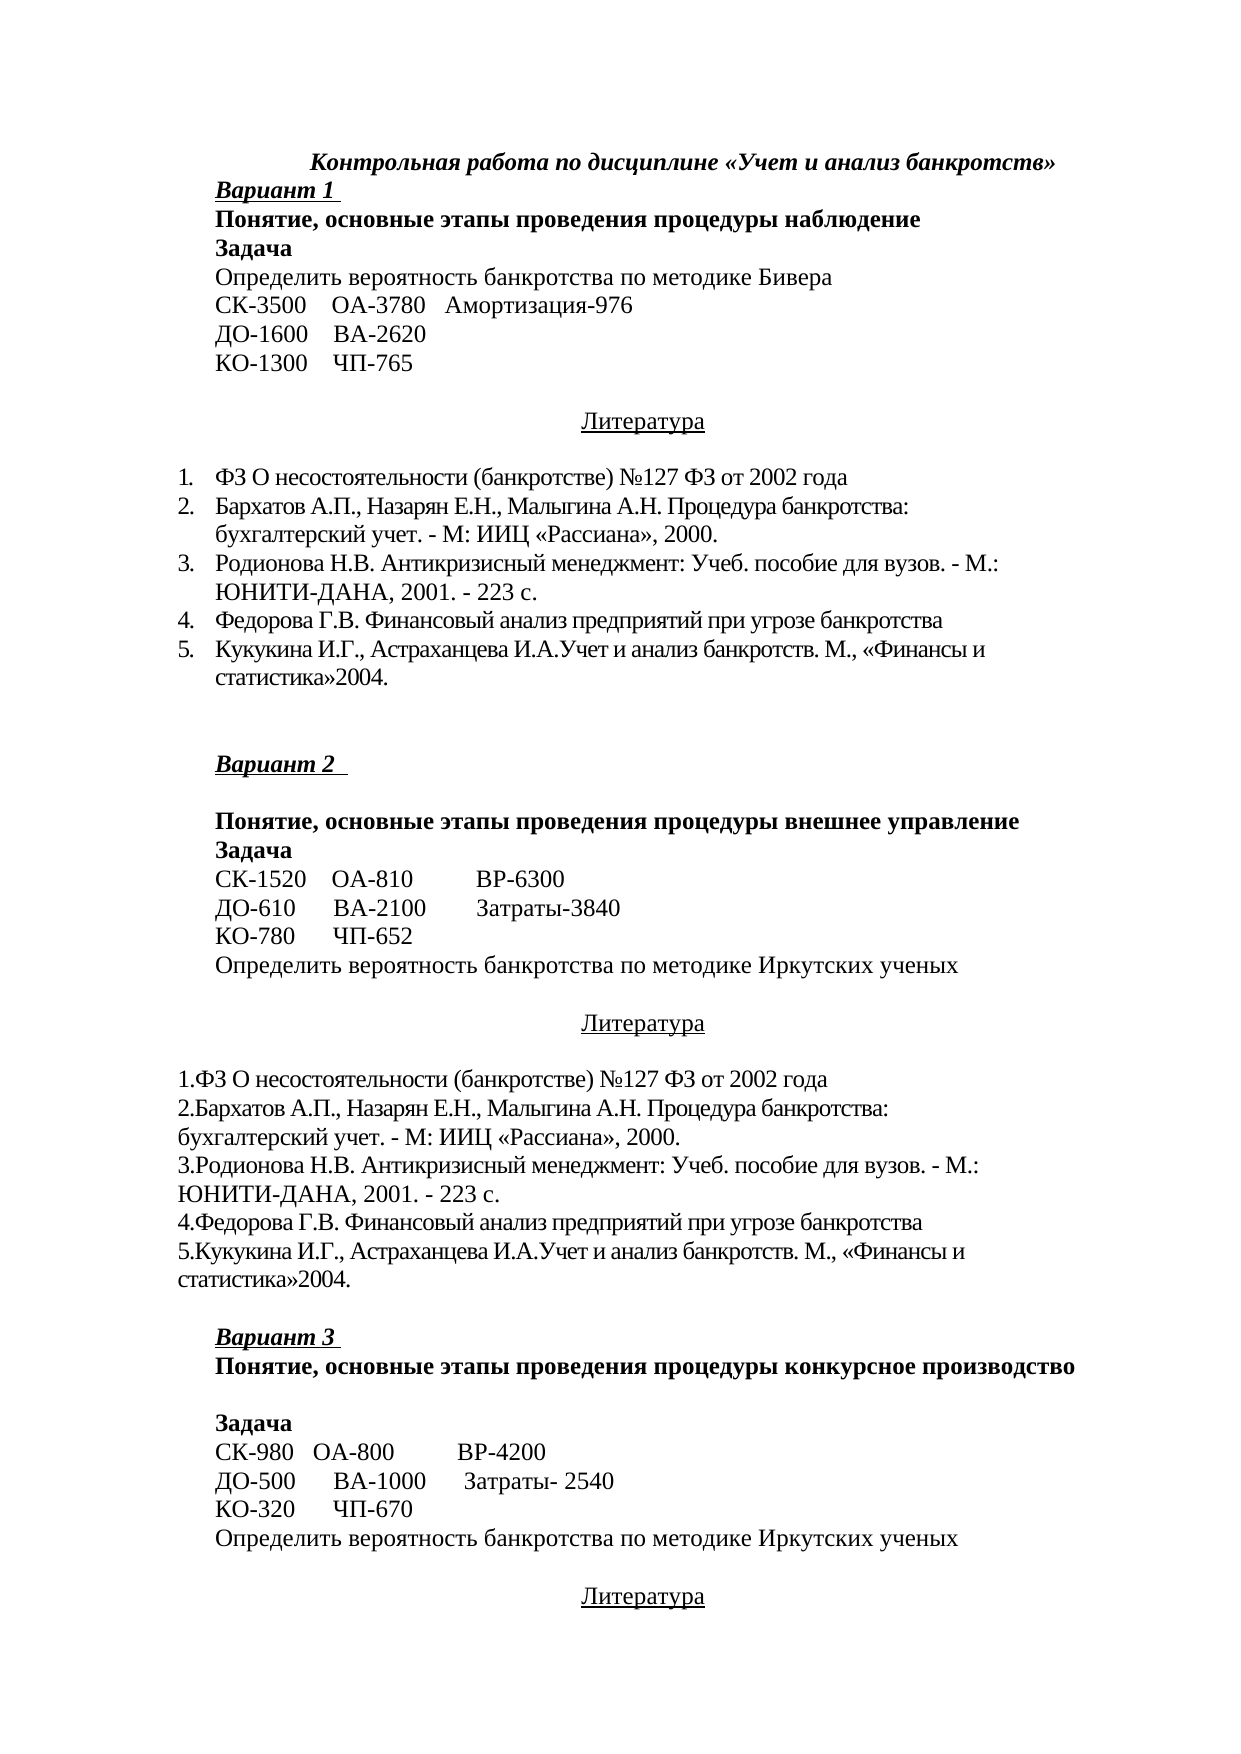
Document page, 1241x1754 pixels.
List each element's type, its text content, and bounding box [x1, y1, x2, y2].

text КО-320 ЧП-670 [215, 1494, 1152, 1523]
list Кукукина И.Г., Астраханцева И.А.Учет и анализ банкротств. М., «Финансы и статистика»2004. [177, 634, 1152, 691]
text Контрольная работа по дисциплине «Учет и анализ банкротств» [215, 147, 1152, 176]
text Литература [581, 1008, 1152, 1037]
text СК-980 ОА-800 ВР-4200 [215, 1437, 1152, 1466]
text ДО-610 ВА-2100 Затраты-3840 [215, 893, 1152, 921]
text 5.Кукукина И.Г., Астраханцева И.А.Учет и анализ банкротств. М., «Финансы и статистика»2004. [177, 1236, 1152, 1293]
text Задача [215, 233, 1152, 262]
text Задача [215, 1408, 1152, 1437]
text Вариант 3 [215, 1322, 1152, 1351]
text СК-1520 ОА-810 ВР-6300 [215, 864, 1152, 893]
text Литература [581, 1581, 1152, 1610]
text 4.Федорова Г.В. Финансовый анализ предприятий при угрозе банкротства [177, 1208, 1152, 1236]
text Определить вероятность банкротства по методике Иркутских ученых [215, 950, 1152, 979]
text 1.ФЗ О несостоятельности (банкротстве) №127 ФЗ от 2002 года [177, 1065, 1152, 1093]
text Определить вероятность банкротства по методике Бивера [215, 262, 1152, 291]
text ДО-1600 ВА-2620 [215, 319, 1152, 348]
text Понятие, основные этапы проведения процедуры внешнее управление [215, 806, 1152, 835]
text ДО-500 ВА-1000 Затраты- 2540 [215, 1466, 1152, 1494]
list Федорова Г.В. Финансовый анализ предприятий при угрозе банкротства [177, 606, 1152, 634]
text СК-3500 ОА-3780 Амортизация-976 [215, 291, 1152, 319]
text Задача [215, 835, 1152, 864]
text КО-1300 ЧП-765 [215, 348, 1152, 377]
list Родионова Н.В. Антикризисный менеджмент: Учеб. пособие для вузов. - М.: ЮНИТИ-ДАНА, 2001. - 223 с. [177, 549, 1152, 606]
text Вариант 1 [215, 176, 1152, 204]
text 2.Бархатов А.П., Назарян Е.Н., Малыгина А.Н. Процедура банкротства: бухгалтерский учет. - М: ИИЦ «Рассиана», 2000. [177, 1093, 1047, 1151]
list ФЗ О несостоятельности (банкротстве) №127 ФЗ от 2002 года [177, 463, 1152, 492]
text Понятие, основные этапы проведения процедуры наблюдение [215, 204, 1152, 233]
list Бархатов А.П., Назарян Е.Н., Малыгина А.Н. Процедура банкротства: бухгалтерский учет. - М: ИИЦ «Рассиана», 2000. [177, 492, 1047, 549]
text Литература [581, 406, 1152, 435]
text Понятие, основные этапы проведения процедуры конкурсное производство [215, 1351, 1152, 1379]
text Определить вероятность банкротства по методике Иркутских ученых [215, 1523, 1152, 1552]
text 3.Родионова Н.В. Антикризисный менеджмент: Учеб. пособие для вузов. - М.: ЮНИТИ-ДАНА, 2001. - 223 с. [177, 1151, 1152, 1208]
text КО-780 ЧП-652 [215, 921, 1152, 950]
text Вариант 2 [215, 749, 1152, 778]
